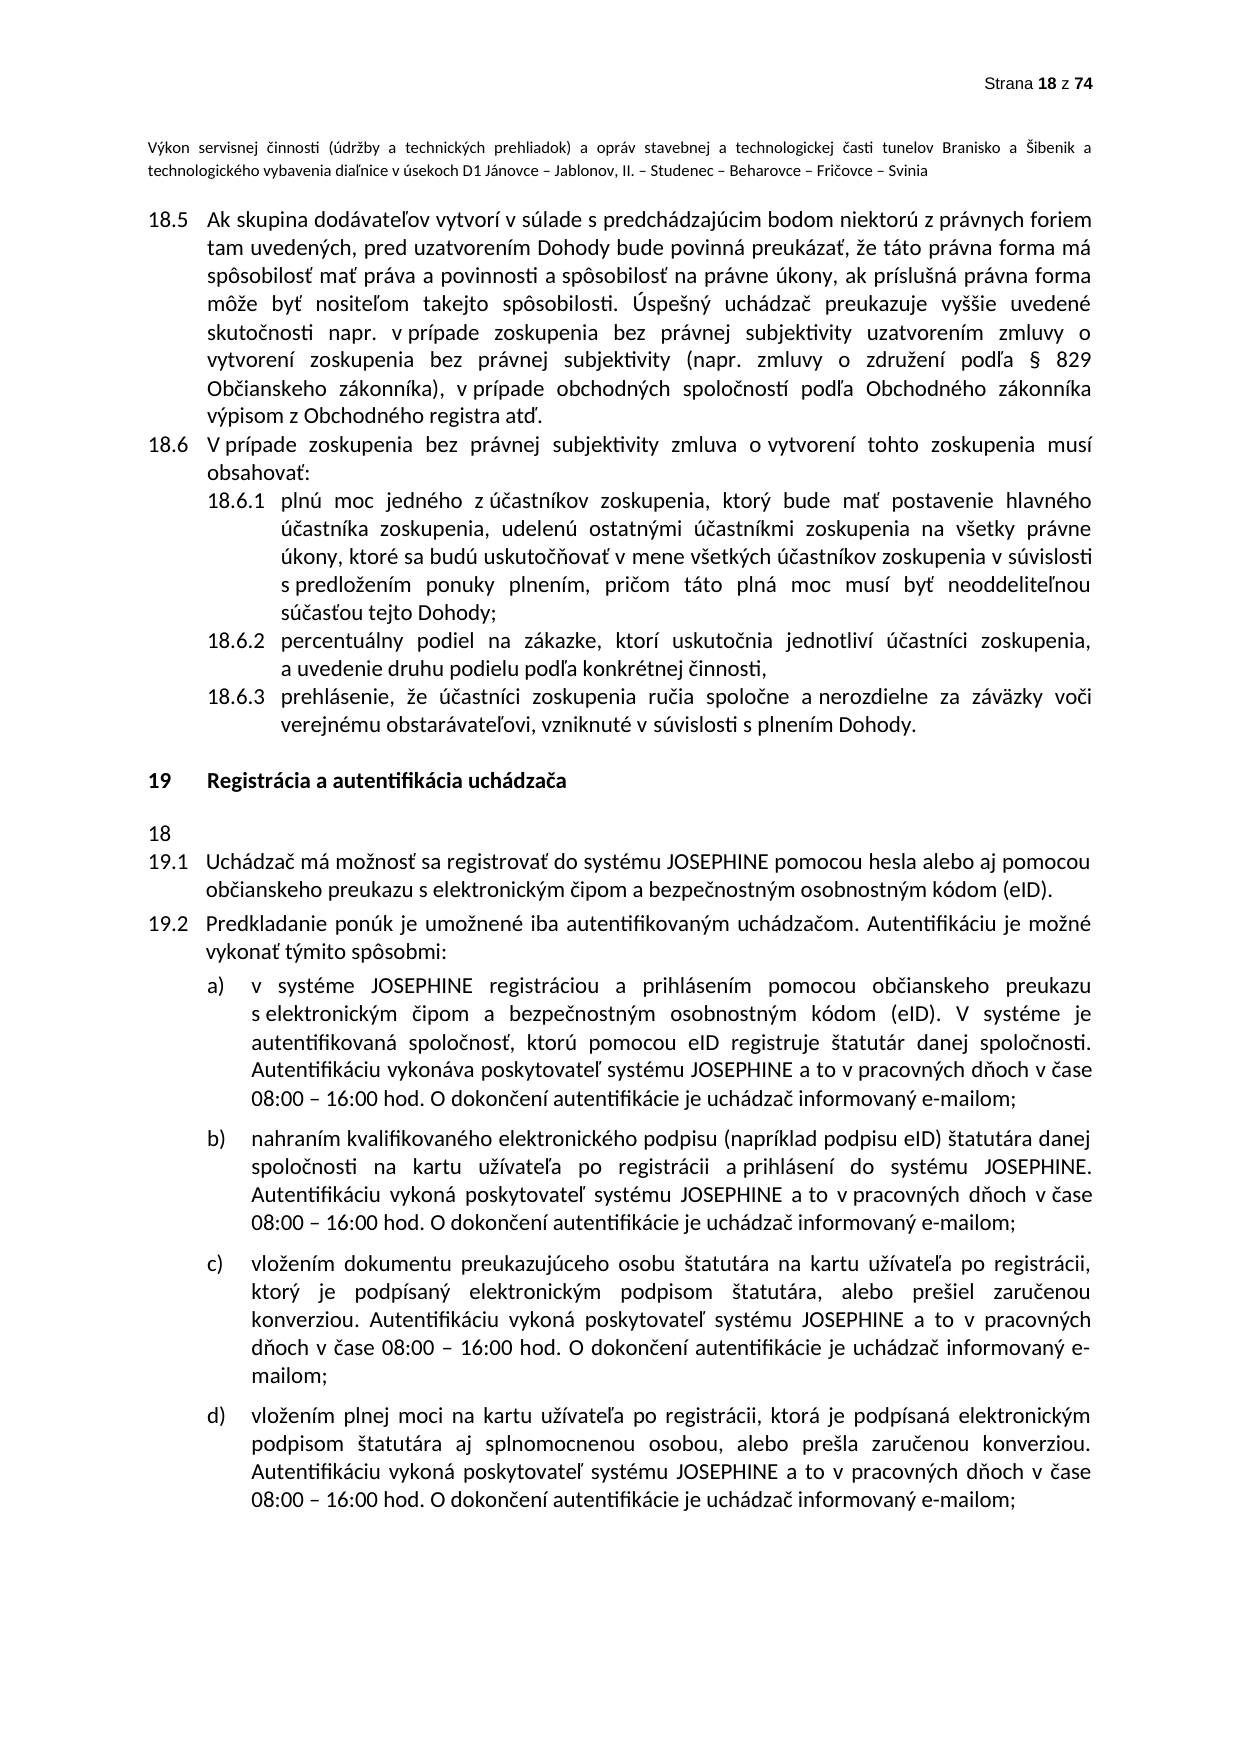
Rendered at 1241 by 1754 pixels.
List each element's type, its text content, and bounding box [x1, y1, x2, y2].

list vložením dokumentu preukazujúceho osobu štatutára na kartu užívateľa po registrácii, ktorý je podpísaný elektronickým podpisom štatutára, alebo prešiel zaručenou konverziou. Autentifikáciu vykoná poskytovateľ systému JOSEPHINE a to v pracovných dňoch v čase 08:00 – 16:00 hod. O dokončení autentifikácie je uchádzač informovaný e-mailom; [207, 1249, 1092, 1389]
list v systéme JOSEPHINE registráciou a prihlásením pomocou občianskeho preukazu s elektronickým čipom a bezpečnostným osobnostným kódom (eID). V systéme je autentifikovaná spoločnosť, ktorú pomocou eID registruje štatutár danej spoločnosti. Autentifikáciu vykonáva poskytovateľ systému JOSEPHINE a to v pracovných dňoch v čase 08:00 – 16:00 hod. O dokončení autentifikácie je uchádzač informovaný e-mailom; [207, 972, 1092, 1112]
list Predkladanie ponúk je umožnené iba autentifikovaným uchádzačom. Autentifikáciu je možné vykonať týmito spôsobmi: [148, 909, 1092, 965]
list Uchádzač má možnosť sa registrovať do systému JOSEPHINE pomocou hesla alebo aj pomocou občianskeho preukazu s elektronickým čipom a bezpečnostným osobnostným kódom (eID). [148, 847, 1092, 903]
list V prípade zoskupenia bez právnej subjektivity zmluva o vytvorení tohto zoskupenia musí obsahovať: [148, 430, 1092, 486]
subtitle Registrácia a autentifikácia uchádzača [148, 766, 1092, 794]
list Ak skupina dodávateľov vytvorí v súlade s predchádzajúcim bodom niektorú z právnych foriem tam uvedených, pred uzatvorením Dohody bude povinná preukázať, že táto právna forma má spôsobilosť mať práva a povinnosti a spôsobilosť na právne úkony, ak príslušná právna forma môže byť nositeľom takejto spôsobilosti. Úspešný uchádzač preukazuje vyššie uvedené skutočnosti napr. v prípade zoskupenia bez právnej subjektivity uzatvorením zmluvy o vytvorení zoskupenia bez právnej subjektivity (napr. zmluvy o združení podľa § 829 Občianskeho zákonníka), v prípade obchodných spoločností podľa Obchodného zákonníka výpisom z Obchodného registra atď. [148, 206, 1092, 430]
list percentuálny podiel na zákazke, ktorí uskutočnia jednotliví účastníci zoskupenia, a uvedenie druhu podielu podľa konkrétnej činnosti, [207, 626, 1092, 682]
list nahraním kvalifikovaného elektronického podpisu (napríklad podpisu eID) štatutára danej spoločnosti na kartu užívateľa po registrácii a prihlásení do systému JOSEPHINE. Autentifikáciu vykoná poskytovateľ systému JOSEPHINE a to v pracovných dňoch v čase 08:00 – 16:00 hod. O dokončení autentifikácie je uchádzač informovaný e-mailom; [207, 1124, 1092, 1236]
list prehlásenie, že účastníci zoskupenia ručia spoločne a nerozdielne za záväzky voči verejnému obstarávateľovi, vzniknuté v súvislosti s plnením Dohody. [207, 682, 1092, 738]
list plnú moc jedného z účastníkov zoskupenia, ktorý bude mať postavenie hlavného účastníka zoskupenia, udelenú ostatnými účastníkmi zoskupenia na všetky právne úkony, ktoré sa budú uskutočňovať v mene všetkých účastníkov zoskupenia v súvislosti s predložením ponuky plnením, pričom táto plná moc musí byť neoddeliteľnou súčasťou tejto Dohody; [207, 486, 1092, 626]
list vložením plnej moci na kartu užívateľa po registrácii, ktorá je podpísaná elektronickým podpisom štatutára aj splnomocnenou osobou, alebo prešla zaručenou konverziou. Autentifikáciu vykoná poskytovateľ systému JOSEPHINE a to v pracovných dňoch v čase 08:00 – 16:00 hod. O dokončení autentifikácie je uchádzač informovaný e-mailom; [207, 1401, 1092, 1513]
